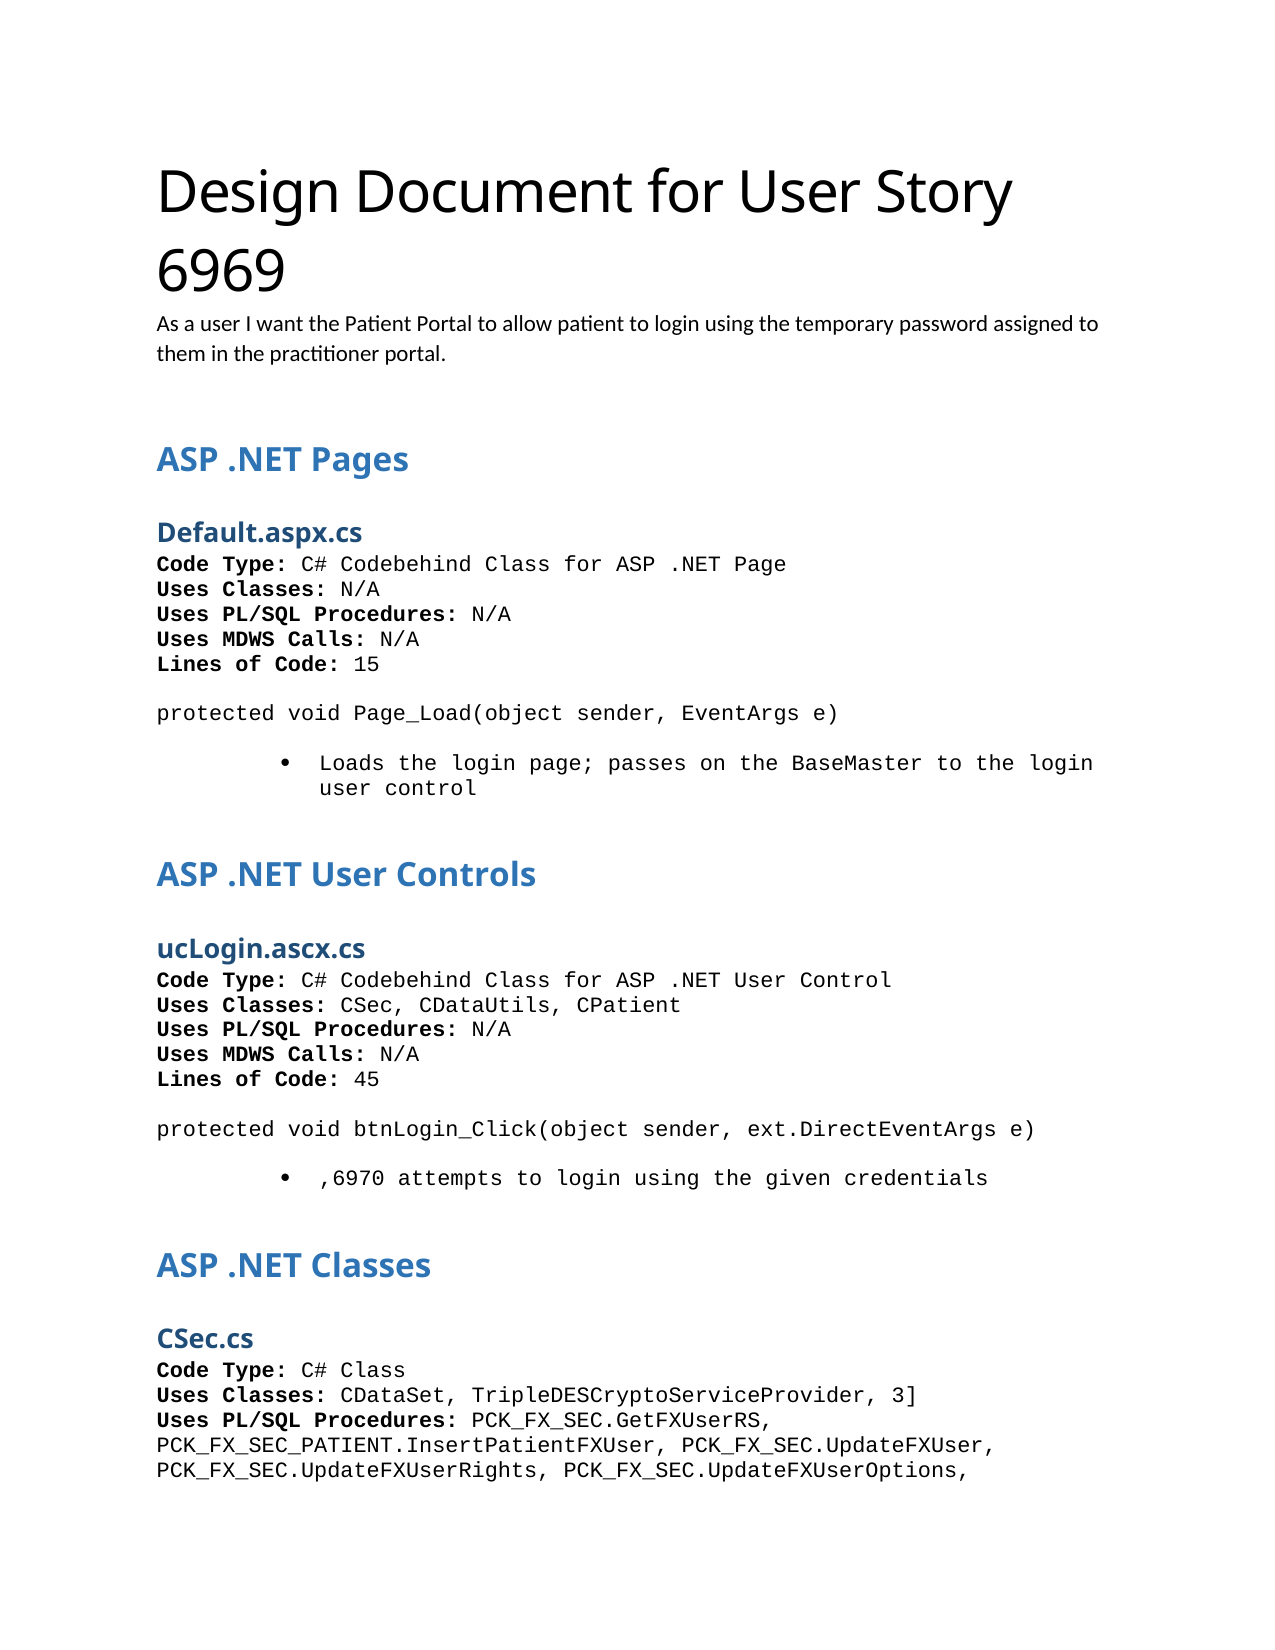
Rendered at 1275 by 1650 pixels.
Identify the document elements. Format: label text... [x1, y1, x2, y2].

subtitle CSec.cs [156, 1320, 1118, 1357]
text Code Type: C# Codebehind Class for ASP .NET User Control [156, 969, 1118, 994]
text Lines of Code: 15 [156, 653, 1118, 677]
list ,6970 attempts to login using the given credentials [281, 1167, 1118, 1192]
subtitle ucLogin.ascx.cs [156, 929, 1118, 966]
text Uses PL/SQL Procedures: N/A [156, 1018, 1118, 1043]
text As a user I want the Patient Portal to allow patient to login using the temporary password assigned to them in the practitioner portal. [156, 309, 1118, 367]
subtitle ASP .NET User Controls [156, 851, 1118, 897]
text Code Type: C# Class [156, 1359, 1118, 1384]
subtitle ASP .NET Pages [156, 436, 1118, 481]
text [156, 1409, 1118, 1483]
text Uses Classes: N/A [156, 578, 1118, 603]
text protected void Page_Load(object sender, EventArgs e) [156, 702, 1118, 727]
text Lines of Code: 45 [156, 1068, 1118, 1093]
text protected void btnLogin_Click(object sender, ext.DirectEventArgs e) [156, 1118, 1118, 1142]
text Uses Classes: CDataSet, TripleDESCryptoServiceProvider, 3] [156, 1384, 1118, 1409]
text Uses Classes: CSec, CDataUtils, CPatient [156, 994, 1118, 1018]
list Loads the login page; passes on the BaseMaster to the login user control [281, 752, 1118, 801]
text Code Type: C# Codebehind Class for ASP .NET Page [156, 553, 1118, 578]
text Uses MDWS Calls: N/A [156, 628, 1118, 653]
text Uses PL/SQL Procedures: N/A [156, 603, 1118, 628]
subtitle Default.aspx.cs [156, 514, 1118, 551]
text Uses MDWS Calls: N/A [156, 1043, 1118, 1068]
subtitle ASP .NET Classes [156, 1242, 1118, 1287]
title Design Document for User Story 6969 [156, 150, 1118, 309]
